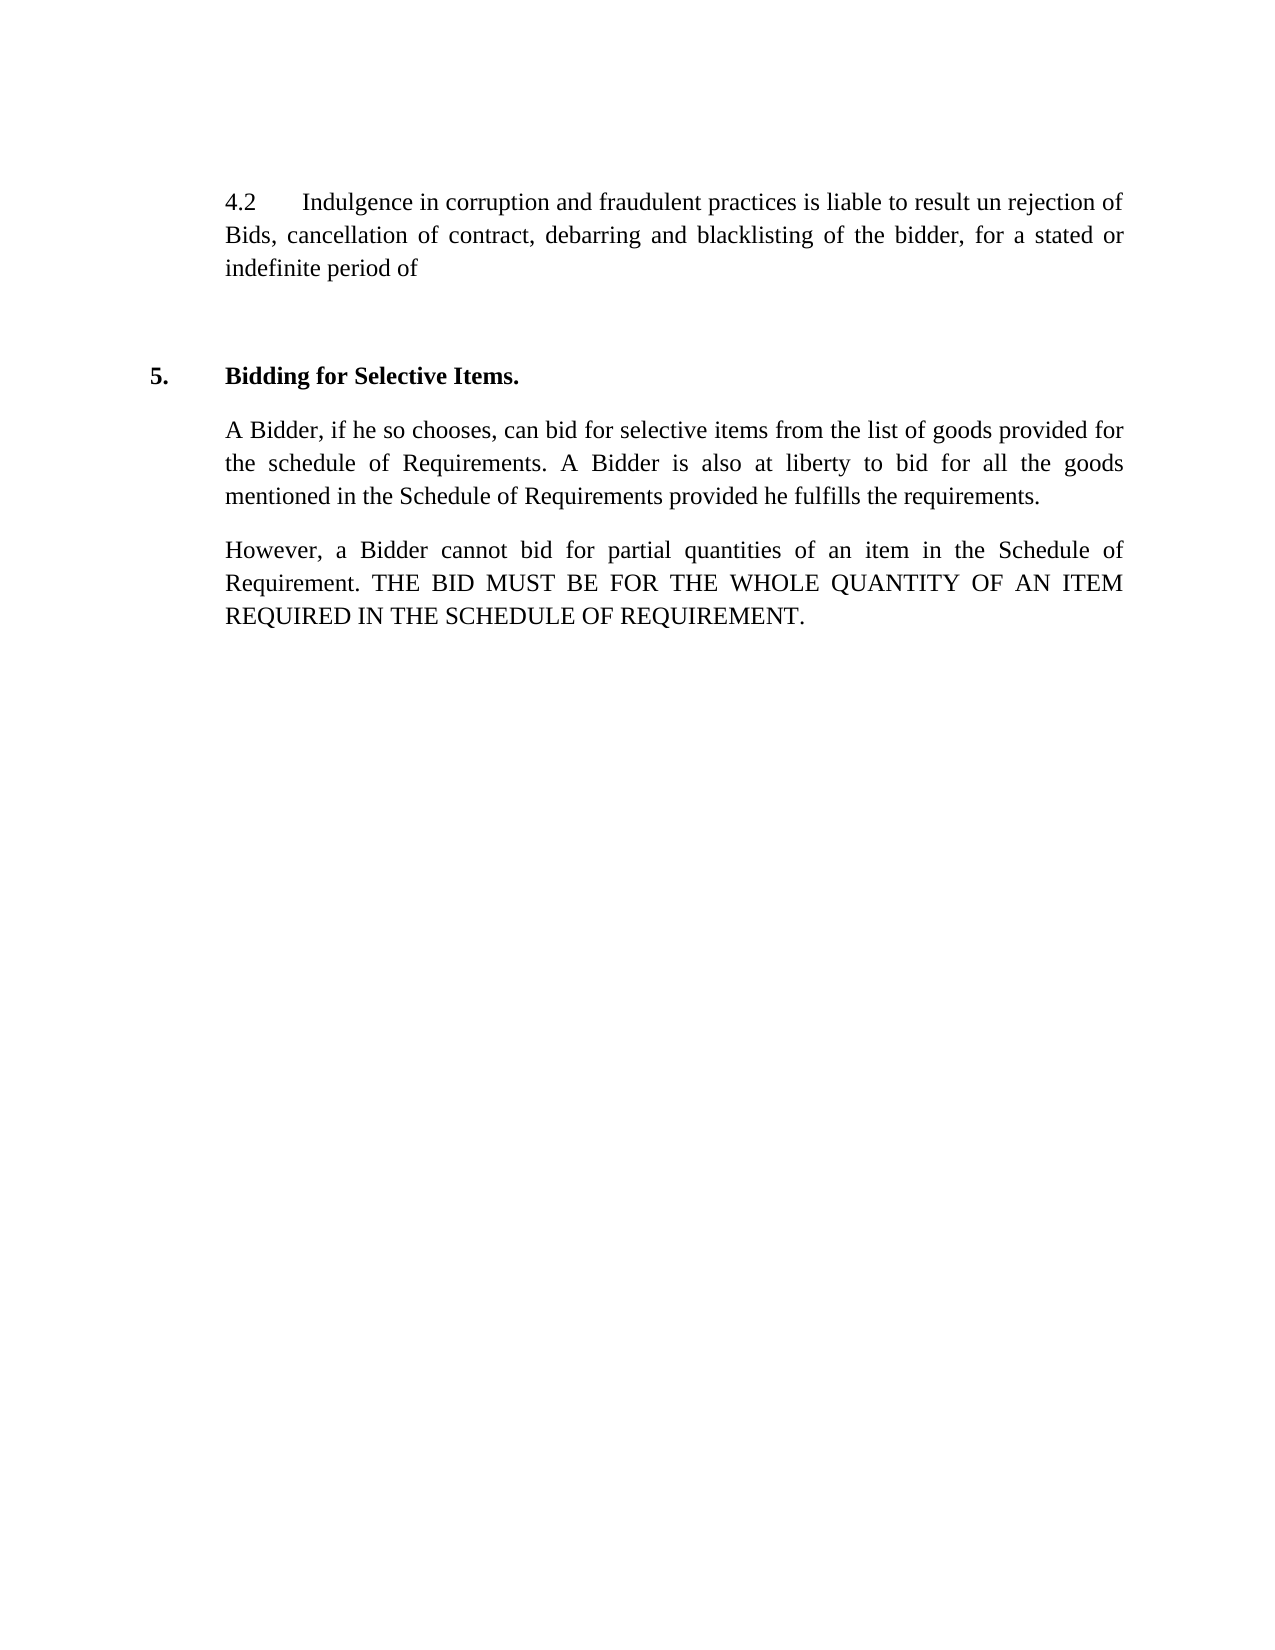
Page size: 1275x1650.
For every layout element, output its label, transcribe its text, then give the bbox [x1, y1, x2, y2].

text 5. Bidding for Selective Items. [150, 361, 1125, 390]
text A Bidder, if he so chooses, can bid for selective items from the list of goods provided for the schedule of Requirements. A Bidder is also at liberty to bid for all the goods mentioned in the Schedule of Requirements provided he fulfills the requirements. [225, 415, 1125, 510]
text 4.2 Indulgence in corruption and fraudulent practices is liable to result un rejection of Bids, cancellation of contract, debarring and blacklisting of the bidder, for a stated or indefinite period of [225, 187, 1125, 282]
text However, a Bidder cannot bid for partial quantities of an item in the Schedule of Requirement. THE BID MUST BE FOR THE WHOLE QUANTITY OF AN ITEM REQUIRED IN THE SCHEDULE OF REQUIREMENT. [225, 535, 1125, 630]
